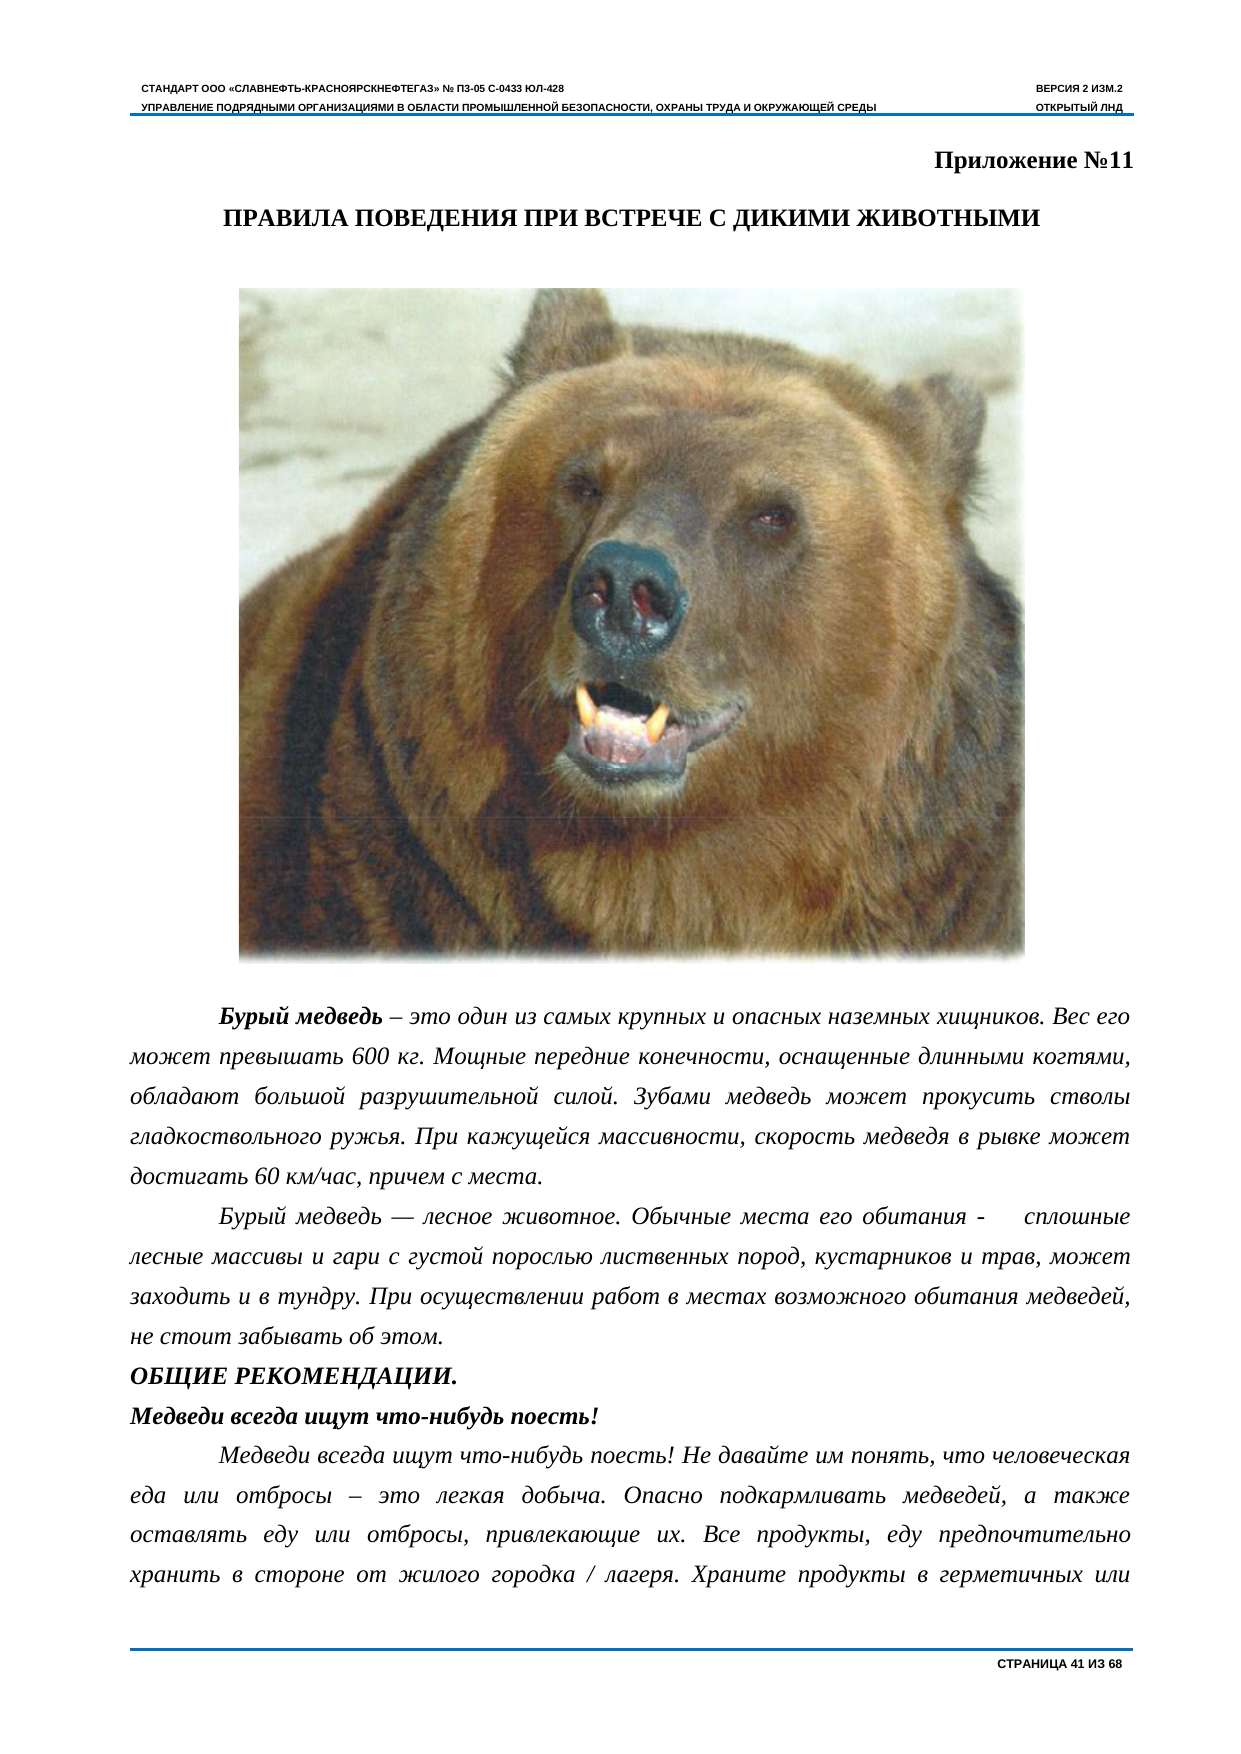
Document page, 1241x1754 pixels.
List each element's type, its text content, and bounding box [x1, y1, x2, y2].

text Медведи всегда ищут что-нибудь поесть! [130, 1393, 1134, 1432]
text ПРАВИЛА ПОВЕДЕНИЯ ПРИ ВСТРЕЧЕ С ДИКИМИ ЖИВОТНЫМИ [130, 203, 1134, 231]
text ОБЩИЕ РЕКОМЕНДАЦИИ. [130, 1353, 1134, 1393]
text Приложение №11 [130, 145, 1134, 174]
text Бурый медведь — лесное животное. Обычные места его обитания - сплошные лесные массивы и гари с густой порослью лиственных пород, кустарников и трав, может заходить и в тундру. При осуществлении работ в местах возможного обитания медведей, не стоит забывать об этом. [130, 1193, 1134, 1353]
text Бурый медведь – это один из самых крупных и опасных наземных хищников. Вес его может превышать 600 кг. Мощные передние конечности, оснащенные длинными когтями, обладают большой разрушительной силой. Зубами медведь может прокусить стволы гладкоствольного ружья. При кажущейся массивности, скорость медведя в рывке может достигать 60 км/час, причем с места. [130, 993, 1134, 1193]
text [130, 1432, 1134, 1590]
